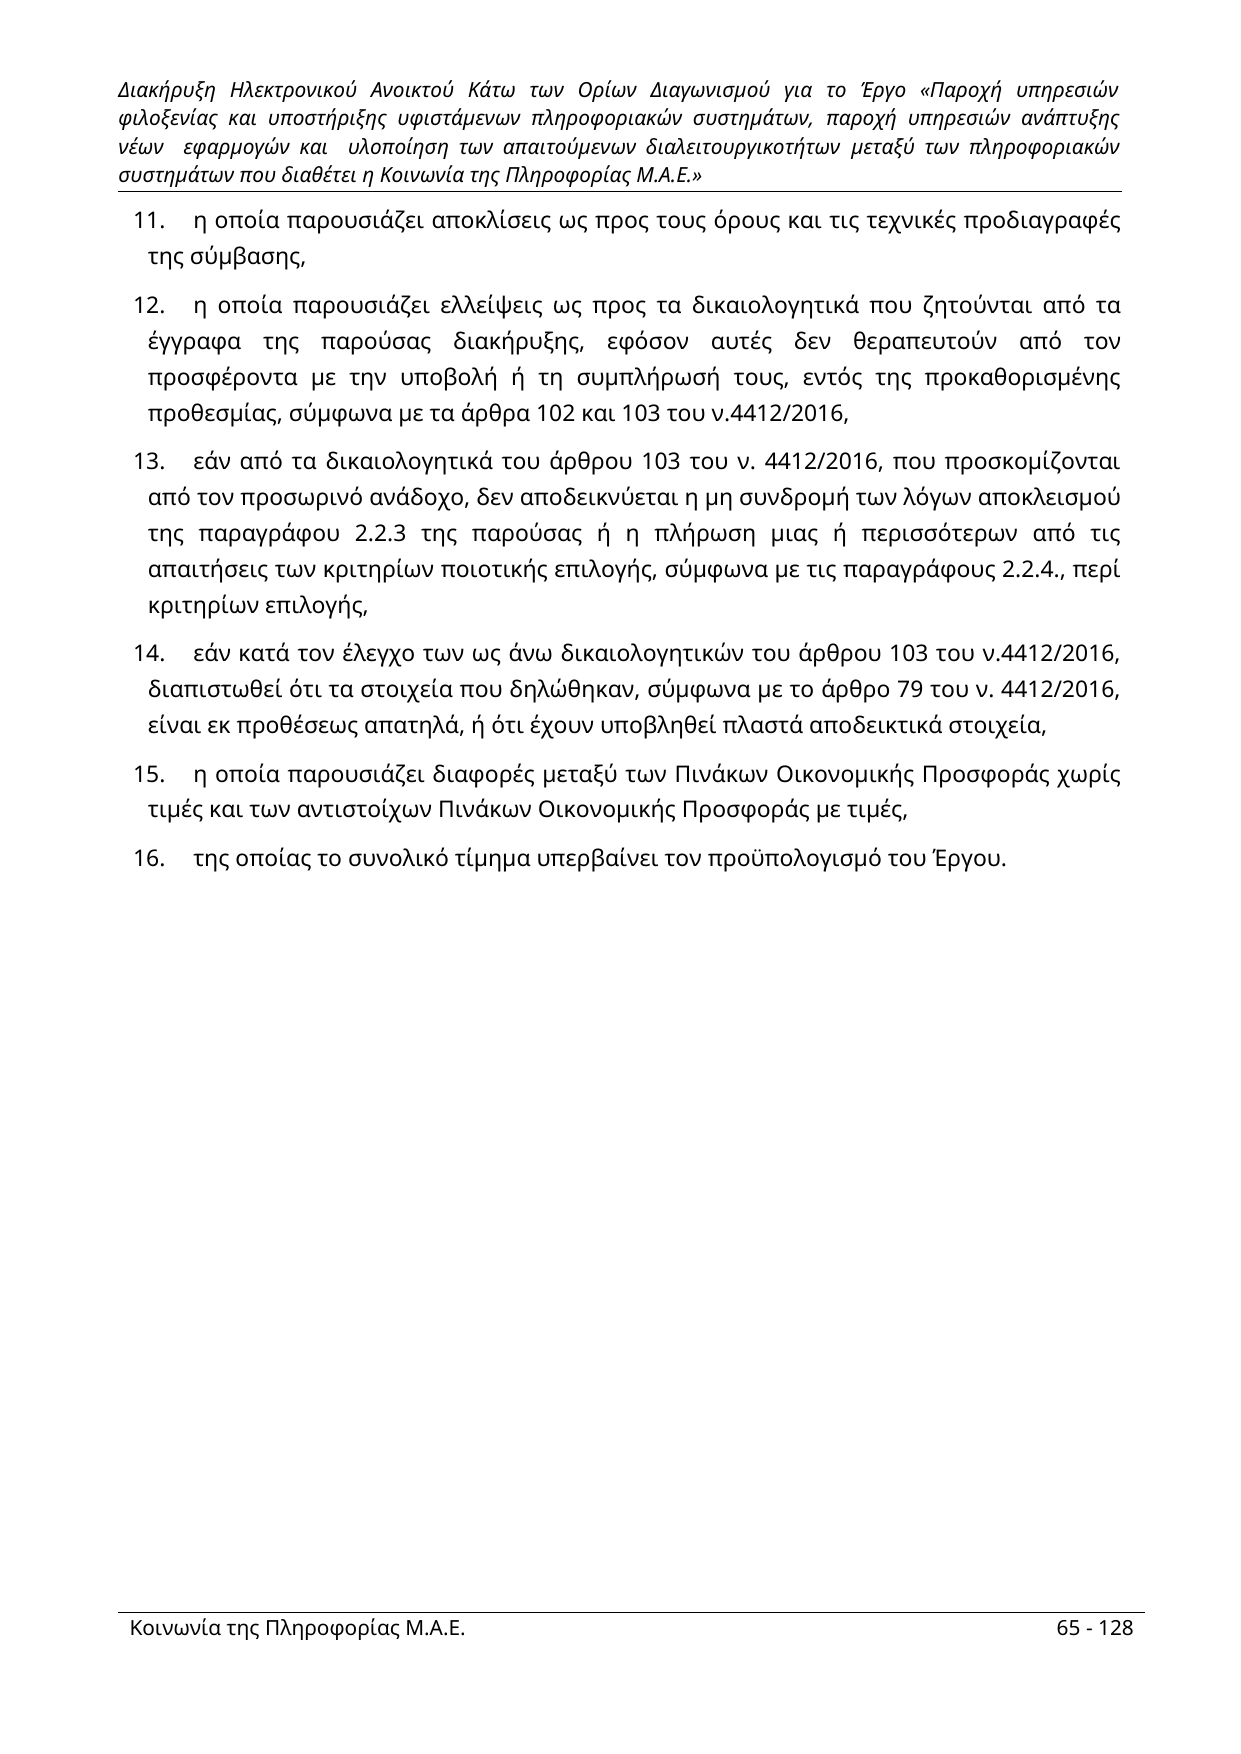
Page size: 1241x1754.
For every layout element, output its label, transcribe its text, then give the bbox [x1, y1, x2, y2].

list η οποία παρουσιάζει διαφορές μεταξύ των Πινάκων Οικονομικής Προσφοράς χωρίς τιμές και των αντιστοίχων Πινάκων Οικονομικής Προσφοράς με τιμές, [133, 757, 1122, 825]
list η οποία παρουσιάζει αποκλίσεις ως προς τους όρους και τις τεχνικές προδιαγραφές της σύμβασης, [133, 204, 1122, 272]
list της οποίας το συνολικό τίμημα υπερβαίνει τον προϋπολογισμό του Έργου. [133, 842, 1122, 873]
list εάν από τα δικαιολογητικά του άρθρου 103 του ν. 4412/2016, που προσκομίζονται από τον προσωρινό ανάδοχο, δεν αποδεικνύεται η μη συνδρομή των λόγων αποκλεισμού της παραγράφου 2.2.3 της παρούσας ή η πλήρωση μιας ή περισσότερων από τις απαιτήσεις των κριτηρίων ποιοτικής επιλογής, σύμφωνα με τις παραγράφους 2.2.4., περί κριτηρίων επιλογής, [133, 445, 1122, 620]
list η οποία παρουσιάζει ελλείψεις ως προς τα δικαιολογητικά που ζητούνται από τα έγγραφα της παρούσας διακήρυξης, εφόσον αυτές δεν θεραπευτούν από τον προσφέροντα με την υποβολή ή τη συμπλήρωσή τους, εντός της προκαθορισμένης προθεσμίας, σύμφωνα με τα άρθρα 102 και 103 του ν.4412/2016, [133, 289, 1122, 428]
list εάν κατά τον έλεγχο των ως άνω δικαιολογητικών του άρθρου 103 του ν.4412/2016, διαπιστωθεί ότι τα στοιχεία που δηλώθηκαν, σύμφωνα με το άρθρο 79 του ν. 4412/2016, είναι εκ προθέσεως απατηλά, ή ότι έχουν υποβληθεί πλαστά αποδεικτικά στοιχεία, [133, 637, 1122, 740]
